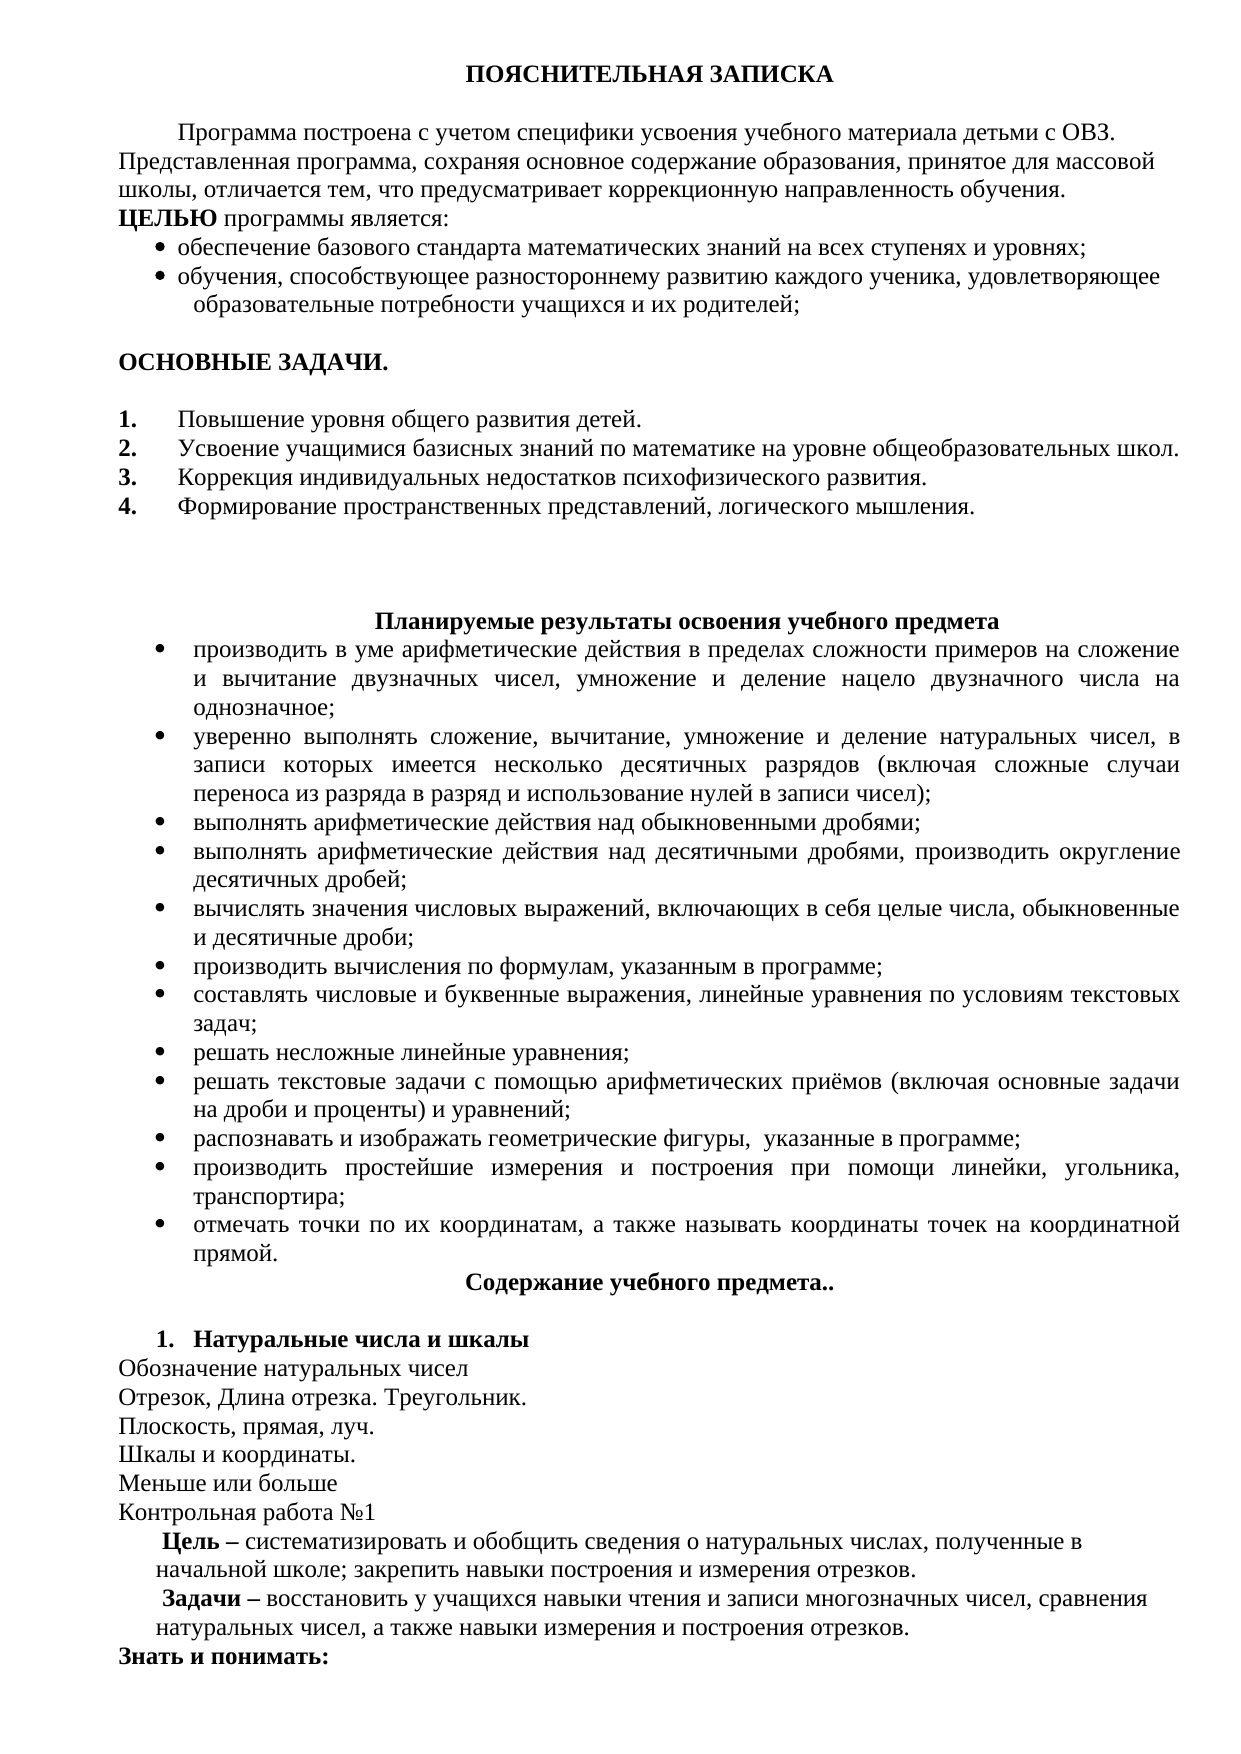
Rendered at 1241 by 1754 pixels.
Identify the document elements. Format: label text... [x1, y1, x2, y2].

list выполнять арифметические действия над обыкновенными дробями; [156, 807, 1181, 836]
list производить в уме арифметические действия в пределах сложности примеров на сложение и вычитание двузначных чисел, умножение и деление нацело двузначного числа на однозначное; [156, 634, 1181, 721]
list обеспечение базового стандарта математических знаний на всех ступенях и уровнях; [156, 232, 1181, 261]
text Знать и понимать: [118, 1641, 1181, 1669]
text Задачи – восстановить у учащихся навыки чтения и записи многозначных чисел, сравнения натуральных чисел, а также навыки измерения и построения отрезков. [156, 1583, 1181, 1641]
text Программа построена с учетом специфики усвоения учебного материала детьми с ОВЗ. Представленная программа, сохраняя основное содержание образования, принятое для массовой школы, отличается тем, что предусматривает коррекционную направленность обучения. [118, 117, 1181, 203]
text Меньше или больше [118, 1468, 1181, 1497]
text Планируемые результаты освоения учебного предмета [193, 606, 1181, 634]
text ОСНОВНЫЕ ЗАДАЧИ. [118, 347, 1181, 376]
list составлять числовые и буквенные выражения, линейные уравнения по условиям текстовых задач; [156, 979, 1181, 1037]
list отмечать точки по их координатам, а также называть координаты точек на координатной прямой. [156, 1209, 1181, 1267]
text Цель – систематизировать и обобщить сведения о натуральных числах, полученные в начальной школе; закрепить навыки построения и измерения отрезков. [156, 1526, 1181, 1583]
list Усвоение учащимися базисных знаний по математике на уровне общеобразовательных школ. [118, 433, 1181, 462]
text Шкалы и координаты. [118, 1439, 1181, 1468]
list решать текстовые задачи с помощью арифметических приёмов (включая основные задачи на дроби и проценты) и уравнений; [156, 1066, 1181, 1123]
list уверенно выполнять сложение, вычитание, умножение и деление натуральных чисел, в записи которых имеется несколько десятичных разрядов (включая сложные случаи переноса из разряда в разряд и использование нулей в записи чисел); [156, 721, 1181, 807]
list производить вычисления по формулам, указанным в программе; [156, 951, 1181, 979]
text 1. Натуральные числа и шкалы [156, 1324, 1181, 1353]
list распознавать и изображать геометрические фигуры, указанные в программе; [156, 1123, 1181, 1152]
list Формирование пространственных представлений, логического мышления. [118, 491, 1181, 519]
text Контрольная работа №1 [118, 1497, 1181, 1526]
text Плоскость, прямая, луч. [118, 1411, 1181, 1439]
text Обозначение натуральных чисел [118, 1353, 1181, 1382]
list решать несложные линейные уравнения; [156, 1037, 1181, 1066]
text ЦЕЛЬЮ программы является: [118, 203, 1181, 232]
list Коррекция индивидуальных недостатков психофизического развития. [118, 462, 1181, 491]
text Отрезок, Длина отрезка. Треугольник. [118, 1382, 1181, 1411]
list производить простейшие измерения и построения при помощи линейки, угольника, транспортира; [156, 1152, 1181, 1209]
text ПОЯСНИТЕЛЬНАЯ ЗАПИСКА [118, 59, 1181, 88]
list Повышение уровня общего развития детей. [118, 404, 1181, 433]
text Содержание учебного предмета.. [118, 1267, 1181, 1296]
list выполнять арифметические действия над десятичными дробями, производить округление десятичных дробей; [156, 836, 1181, 893]
list обучения, способствующее разностороннему развитию каждого ученика, удовлетворяющее образовательные потребности учащихся и их родителей; [156, 261, 1181, 318]
list вычислять значения числовых выражений, включающих в себя целые числа, обыкновенные и десятичные дроби; [156, 893, 1181, 951]
